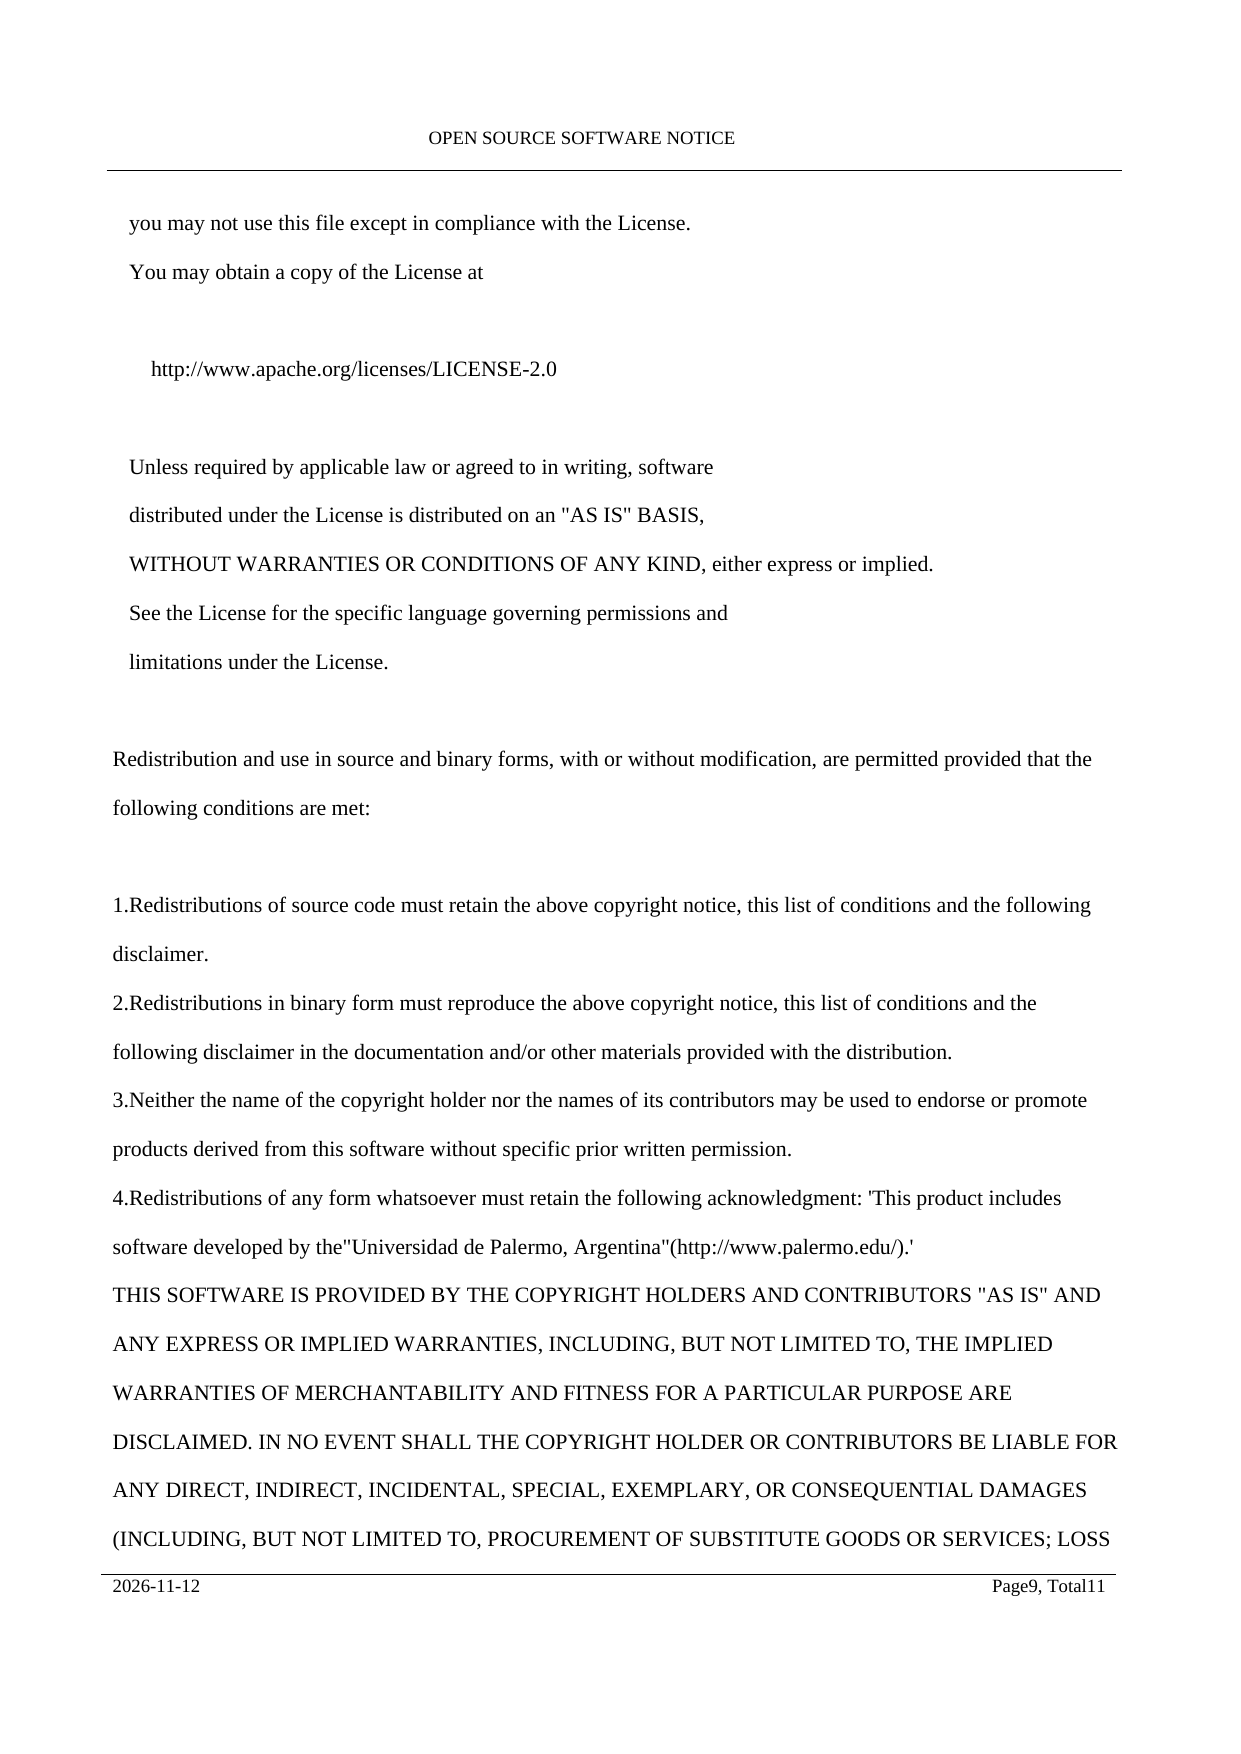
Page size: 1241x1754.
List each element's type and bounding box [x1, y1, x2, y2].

text [112, 206, 1128, 1555]
